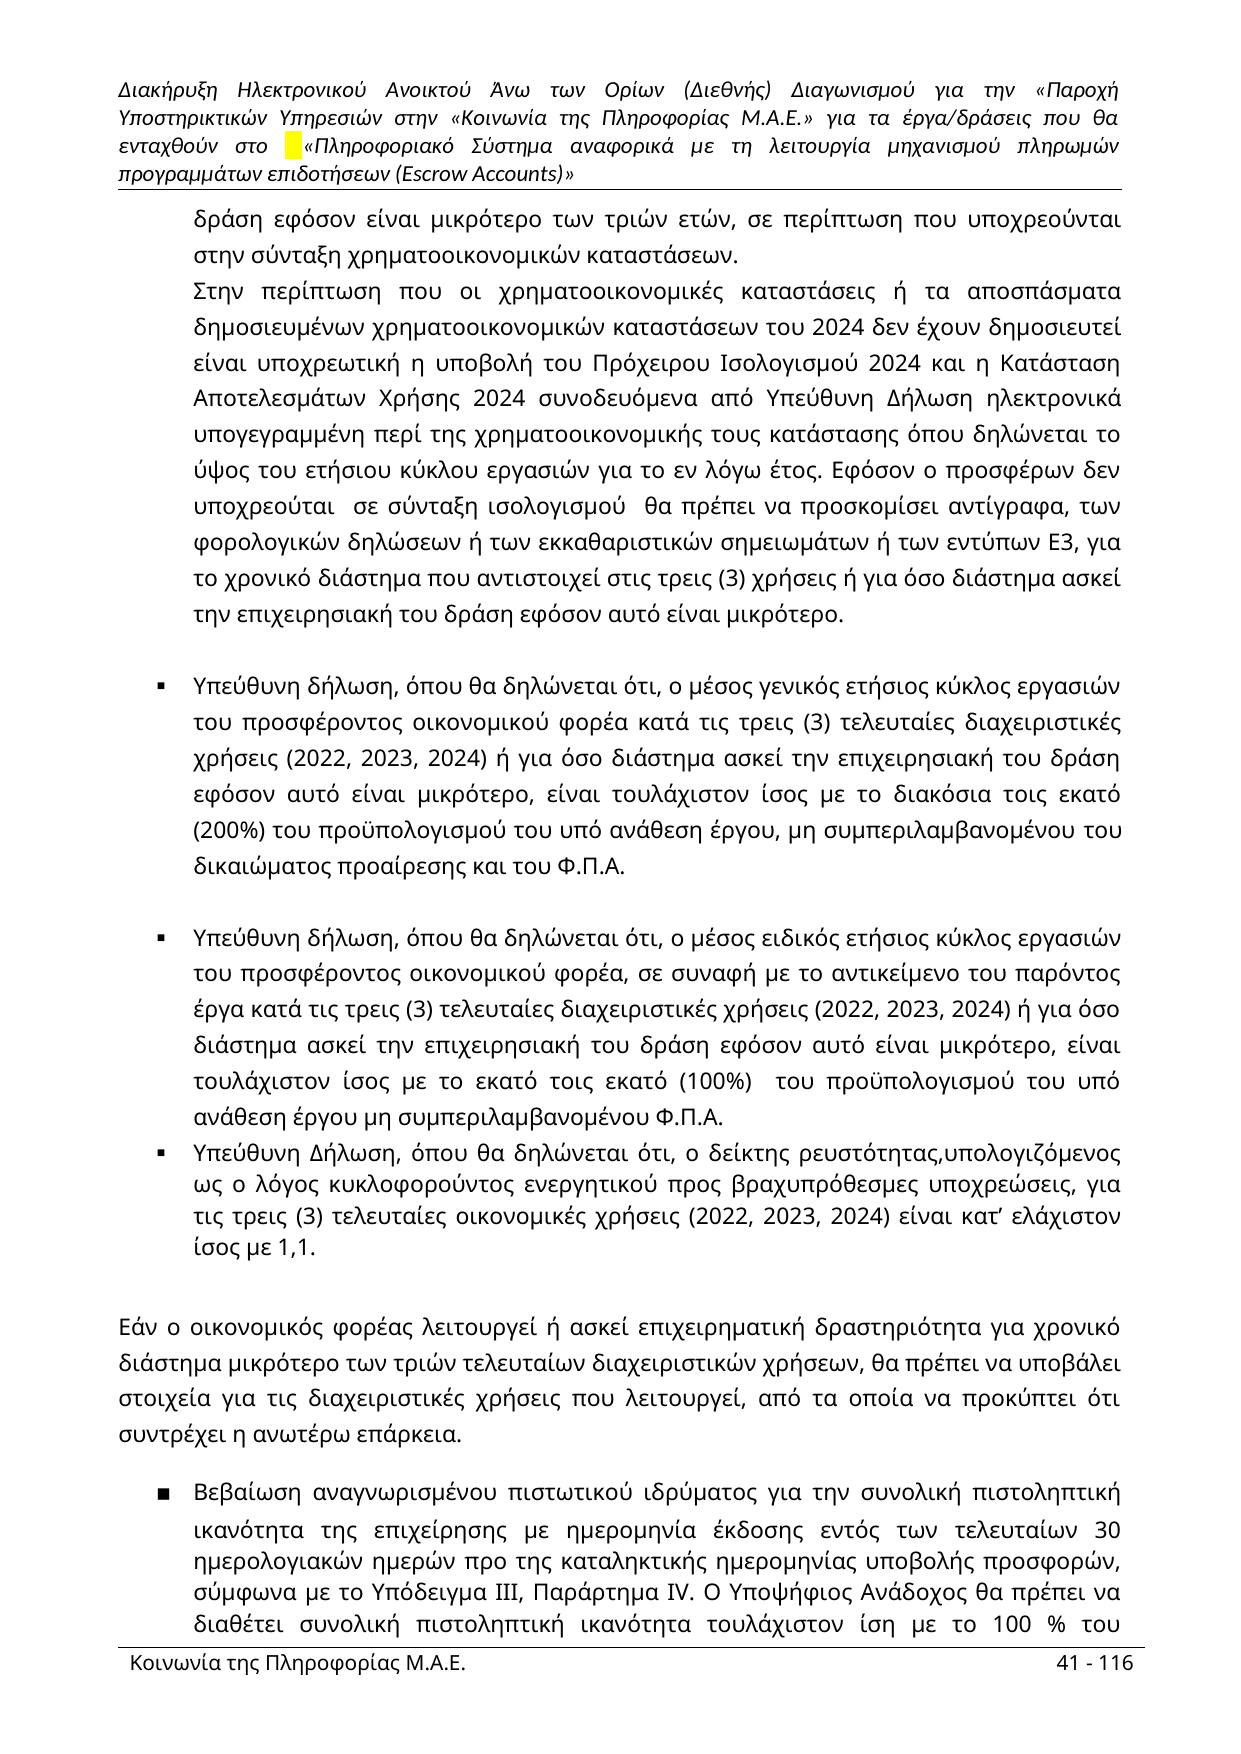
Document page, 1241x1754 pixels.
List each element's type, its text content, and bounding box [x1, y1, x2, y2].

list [156, 1467, 1122, 1639]
list Υπεύθυνη δήλωση, όπου θα δηλώνεται ότι, ο μέσος ειδικός ετήσιος κύκλος εργασιών του προσφέροντος οικονομικού φορέα, σε συναφή με το αντικείμενο του παρόντος έργα κατά τις τρεις (3) τελευταίες διαχειριστικές χρήσεις (2022, 2023, 2024) ή για όσο διάστημα ασκεί την επιχειρησιακή του δράση εφόσον αυτό είναι μικρότερο, είναι τουλάχιστον ίσος με το εκατό τοις εκατό (100%) του προϋπολογισμού του υπό ανάθεση έργου μη συμπεριλαμβανομένου Φ.Π.Α. [156, 921, 1122, 1132]
text Εάν ο οικονομικός φορέας λειτουργεί ή ασκεί επιχειρηματική δραστηριότητα για χρονικό διάστημα μικρότερο των τριών τελευταίων διαχειριστικών χρήσεων, θα πρέπει να υποβάλει στοιχεία για τις διαχειριστικές χρήσεις που λειτουργεί, από τα οποία να προκύπτει ότι συντρέχει η ανωτέρω επάρκεια. [118, 1311, 1122, 1449]
list Υπεύθυνη Δήλωση, όπου θα δηλώνεται ότι, ο δείκτης ρευστότητας,υπολογιζόμενος ως ο λόγος κυκλοφορούντος ενεργητικού προς βραχυπρόθεσμες υποχρεώσεις, για τις τρεις (3) τελευταίες οικονομικές χρήσεις (2022, 2023, 2024) είναι κατ’ ελάχιστον ίσος με 1,1. [156, 1137, 1122, 1262]
list Στην περίπτωση που οι χρηματοοικονομικές καταστάσεις ή τα αποσπάσματα δημοσιευμένων χρηματοοικονομικών καταστάσεων του 2024 δεν έχουν δημοσιευτεί είναι υποχρεωτική η υποβολή του Πρόχειρου Ισολογισμού 2024 και η Κατάσταση Αποτελεσμάτων Χρήσης 2024 συνοδευόμενα από Υπεύθυνη Δήλωση ηλεκτρονικά υπογεγραμμένη περί της χρηματοοικονομικής τους κατάστασης όπου δηλώνεται το ύψος του ετήσιου κύκλου εργασιών για το εν λόγω έτος. Εφόσον ο προσφέρων δεν υποχρεούται σε σύνταξη ισολογισμού θα πρέπει να προσκομίσει αντίγραφα, των φορολογικών δηλώσεων ή των εκκαθαριστικών σημειωμάτων ή των εντύπων Ε3, για το χρονικό διάστημα που αντιστοιχεί στις τρεις (3) χρήσεις ή για όσο διάστημα ασκεί την επιχειρησιακή του δράση εφόσον αυτό είναι μικρότερο. [193, 274, 1122, 629]
list Υπεύθυνη δήλωση, όπου θα δηλώνεται ότι, ο μέσος γενικός ετήσιος κύκλος εργασιών του προσφέροντος οικονομικού φορέα κατά τις τρεις (3) τελευταίες διαχειριστικές χρήσεις (2022, 2023, 2024) ή για όσο διάστημα ασκεί την επιχειρησιακή του δράση εφόσον αυτό είναι μικρότερο, είναι τουλάχιστον ίσος με το διακόσια τοις εκατό (200%) του προϋπολογισμού του υπό ανάθεση έργου, μη συμπεριλαμβανομένου του δικαιώματος προαίρεσης και του Φ.Π.Α. [156, 670, 1122, 881]
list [156, 203, 1122, 270]
